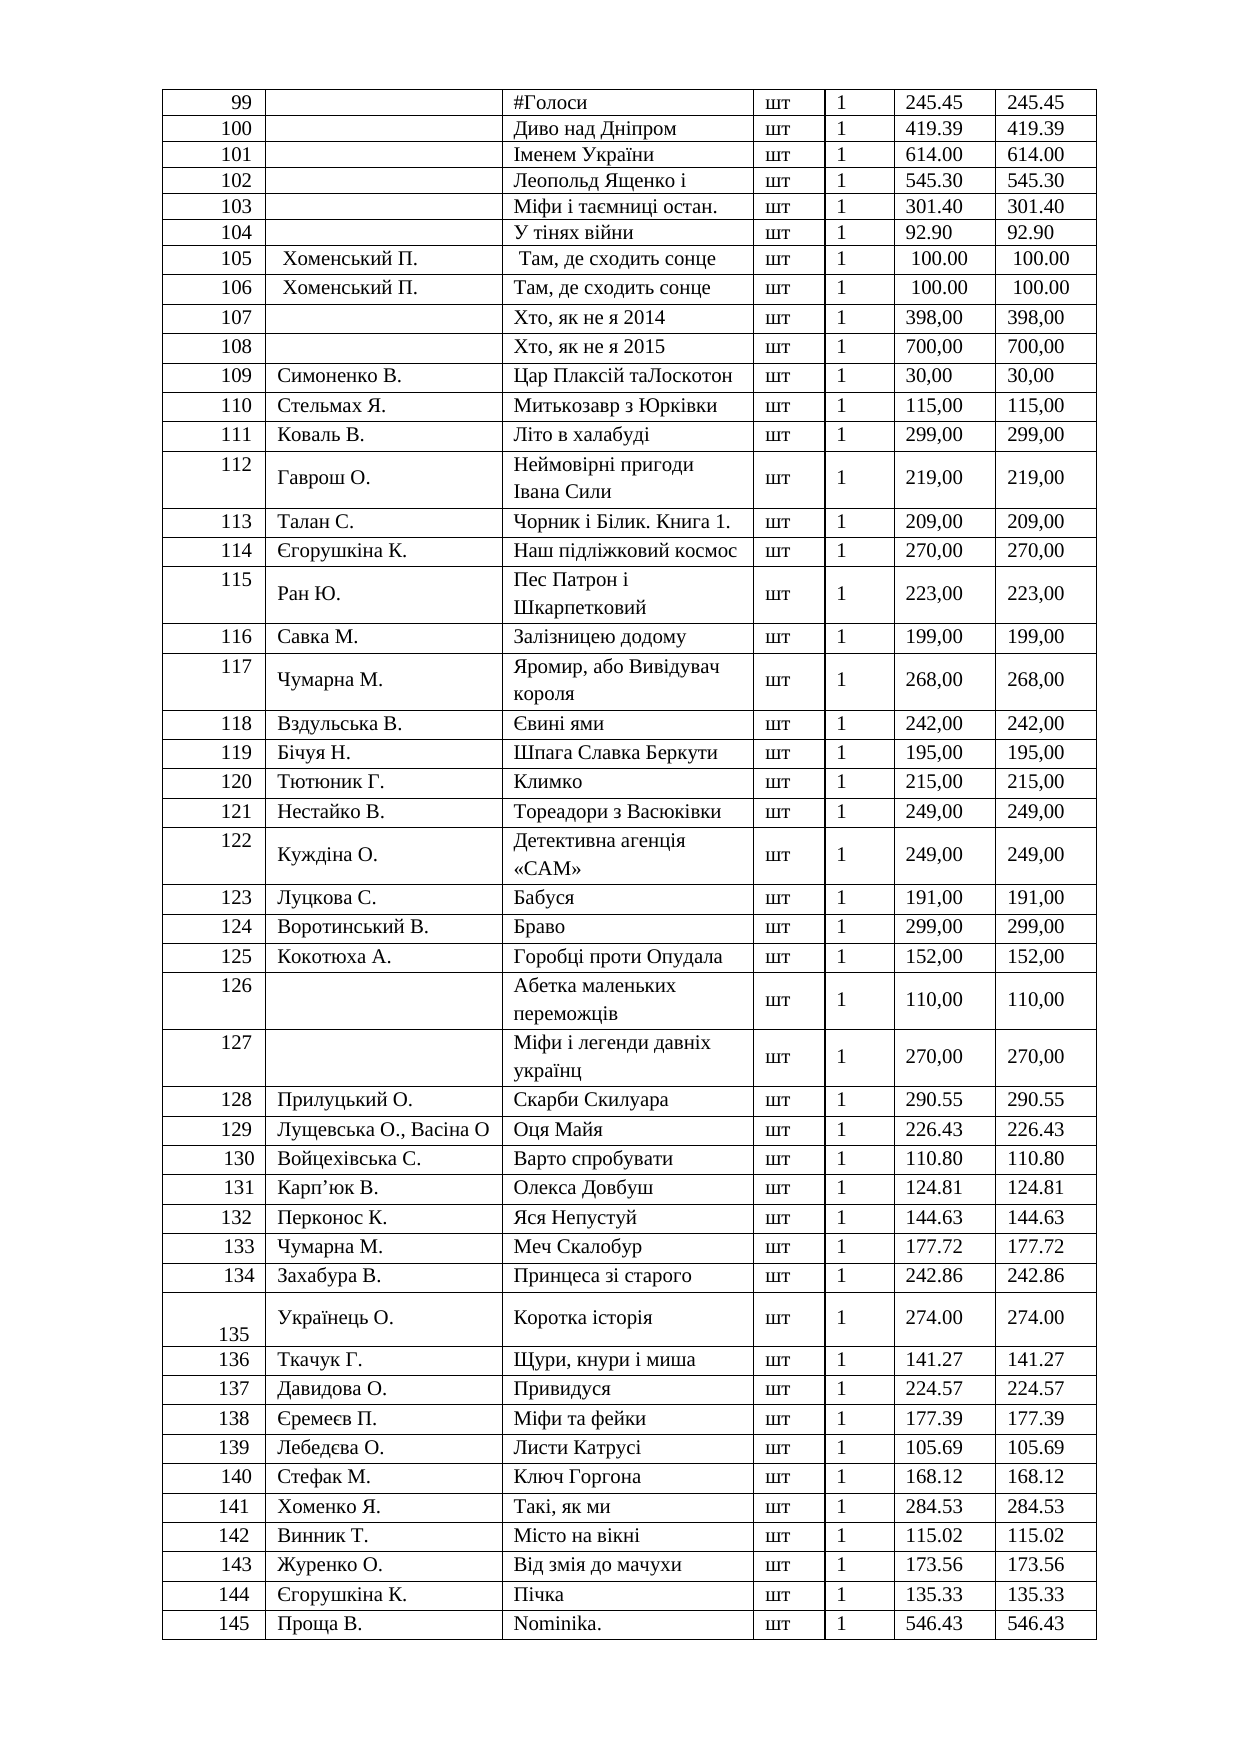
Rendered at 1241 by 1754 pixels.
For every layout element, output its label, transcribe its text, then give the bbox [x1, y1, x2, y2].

table_cell 545.30 [996, 168, 1096, 193]
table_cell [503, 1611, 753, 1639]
table_cell 1 [826, 799, 894, 827]
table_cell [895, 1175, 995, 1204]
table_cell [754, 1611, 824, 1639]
table_cell 215,00 [895, 769, 995, 798]
table_cell Тореадори з Васюківки [503, 799, 753, 827]
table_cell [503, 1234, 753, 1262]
table_cell 30,00 [895, 364, 995, 392]
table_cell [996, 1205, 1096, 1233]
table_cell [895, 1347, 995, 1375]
table_cell 110,00 [996, 973, 1096, 1029]
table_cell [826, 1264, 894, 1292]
table_cell [266, 305, 502, 333]
table_cell Детективна агенція «САМ» [503, 828, 753, 884]
table_cell Оця Майя [503, 1117, 753, 1145]
table_cell шт [754, 334, 824, 362]
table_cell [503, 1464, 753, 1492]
table_cell Луцкова С. [266, 885, 502, 913]
table_cell 242,00 [895, 711, 995, 739]
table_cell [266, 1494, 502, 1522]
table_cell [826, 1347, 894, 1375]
table_cell Міфи і таємниці остан. [503, 194, 753, 219]
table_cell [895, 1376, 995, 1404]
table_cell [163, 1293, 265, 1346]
table_cell 299,00 [895, 915, 995, 943]
table_cell 117 [163, 654, 265, 709]
table_cell 191,00 [895, 885, 995, 913]
table_cell Залізницею додому [503, 624, 753, 653]
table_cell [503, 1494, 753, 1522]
table_cell 111 [163, 422, 265, 451]
table_cell 301.40 [895, 194, 995, 219]
table_cell 191,00 [996, 885, 1096, 913]
table_cell Бабуся [503, 885, 753, 913]
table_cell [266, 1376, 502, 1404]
table_cell 219,00 [996, 452, 1096, 507]
table_cell 107 [163, 305, 265, 333]
table_cell шт [754, 567, 824, 623]
table_cell Митькозавр з Юрківки [503, 393, 753, 421]
table_cell Куждіна О. [266, 828, 502, 884]
table_cell 614.00 [996, 142, 1096, 167]
table_cell 1 [826, 422, 894, 451]
table_cell шт [754, 168, 824, 193]
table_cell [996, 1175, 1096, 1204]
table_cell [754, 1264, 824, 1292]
table_cell шт [754, 194, 824, 219]
table_cell 195,00 [895, 740, 995, 768]
table_cell шт [754, 538, 824, 566]
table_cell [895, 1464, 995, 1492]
table_cell шт [754, 422, 824, 451]
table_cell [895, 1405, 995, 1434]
table_cell Коваль В. [266, 422, 502, 451]
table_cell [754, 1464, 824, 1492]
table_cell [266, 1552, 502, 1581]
table_cell 124 [163, 915, 265, 943]
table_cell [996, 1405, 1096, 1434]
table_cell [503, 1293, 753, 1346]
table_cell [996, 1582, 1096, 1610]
table_cell 270,00 [996, 1030, 1096, 1086]
table_cell 1 [826, 509, 894, 537]
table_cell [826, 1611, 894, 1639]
table_cell 110 [163, 393, 265, 421]
table_cell 1 [826, 1030, 894, 1086]
table_cell 1 [826, 305, 894, 333]
table_cell 195,00 [996, 740, 1096, 768]
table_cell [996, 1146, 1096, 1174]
table_cell 1 [826, 194, 894, 219]
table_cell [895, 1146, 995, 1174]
table_cell 398,00 [996, 305, 1096, 333]
table_cell 199,00 [895, 624, 995, 653]
table_cell 1 [826, 769, 894, 798]
table_cell 419.39 [996, 116, 1096, 141]
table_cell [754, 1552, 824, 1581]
table_cell 1 [826, 393, 894, 421]
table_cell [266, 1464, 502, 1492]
table_cell шт [754, 509, 824, 537]
table_cell 245.45 [996, 90, 1096, 115]
table_cell Лущевська О., Васіна О [266, 1117, 502, 1145]
table_cell шт [754, 885, 824, 913]
table_cell 299,00 [996, 915, 1096, 943]
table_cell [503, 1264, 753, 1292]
table_cell Гаврош О. [266, 452, 502, 507]
table_cell 1 [826, 246, 894, 274]
table_cell шт [754, 1087, 824, 1116]
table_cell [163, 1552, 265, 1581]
table_cell шт [754, 116, 824, 141]
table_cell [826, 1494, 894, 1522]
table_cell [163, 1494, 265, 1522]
table_cell 299,00 [996, 422, 1096, 451]
table_cell 121 [163, 799, 265, 827]
table_cell Кокотюха А. [266, 944, 502, 972]
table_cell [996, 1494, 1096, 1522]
table_cell 129 [163, 1117, 265, 1145]
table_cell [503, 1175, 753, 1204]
table_cell [266, 973, 502, 1029]
table_cell шт [754, 246, 824, 274]
table_cell 125 [163, 944, 265, 972]
table_cell 106 [163, 275, 265, 304]
table_cell 1 [826, 1117, 894, 1145]
table_cell 1 [826, 828, 894, 884]
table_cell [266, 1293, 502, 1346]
table_cell 1 [826, 567, 894, 623]
table_cell шт [754, 915, 824, 943]
table_cell 116 [163, 624, 265, 653]
table_cell 215,00 [996, 769, 1096, 798]
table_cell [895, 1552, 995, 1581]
table_cell 115,00 [895, 393, 995, 421]
table_cell 127 [163, 1030, 265, 1086]
table_cell 118 [163, 711, 265, 739]
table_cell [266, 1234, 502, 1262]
table_cell 1 [826, 740, 894, 768]
table_cell 1 [826, 220, 894, 245]
table_cell 1 [826, 452, 894, 507]
table_cell шт [754, 769, 824, 798]
table_cell 122 [163, 828, 265, 884]
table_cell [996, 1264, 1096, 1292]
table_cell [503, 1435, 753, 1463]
table_cell [266, 142, 502, 167]
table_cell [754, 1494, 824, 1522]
table_cell Міфи і легенди давніх українц [503, 1030, 753, 1086]
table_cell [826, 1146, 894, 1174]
table_cell [266, 220, 502, 245]
table_cell 1 [826, 538, 894, 566]
table_cell Климко [503, 769, 753, 798]
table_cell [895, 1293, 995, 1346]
table_cell Хоменський П. [266, 275, 502, 304]
table_cell [266, 168, 502, 193]
table_cell 115 [163, 567, 265, 623]
table_cell 419.39 [895, 116, 995, 141]
table_cell 92.90 [895, 220, 995, 245]
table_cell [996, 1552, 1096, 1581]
table_cell 1 [826, 973, 894, 1029]
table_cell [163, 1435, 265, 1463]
table_cell [266, 1030, 502, 1086]
table_cell 128 [163, 1087, 265, 1116]
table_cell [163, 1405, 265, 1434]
table_cell 1 [826, 90, 894, 115]
table_cell 1 [826, 168, 894, 193]
table_cell Ран Ю. [266, 567, 502, 623]
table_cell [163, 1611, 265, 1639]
table_cell 270,00 [895, 538, 995, 566]
table_cell Стельмах Я. [266, 393, 502, 421]
table_cell Єгорушкіна К. [266, 538, 502, 566]
table_cell Воротинський В. [266, 915, 502, 943]
table_cell Браво [503, 915, 753, 943]
table_cell 113 [163, 509, 265, 537]
table_cell Неймовірні пригоди Івана Сили [503, 452, 753, 507]
table_cell 209,00 [996, 509, 1096, 537]
table_cell 219,00 [895, 452, 995, 507]
table_cell 1 [826, 624, 894, 653]
table_cell шт [754, 711, 824, 739]
table_cell Хто, як не я 2015 [503, 334, 753, 362]
table_cell 100.00 [996, 275, 1096, 304]
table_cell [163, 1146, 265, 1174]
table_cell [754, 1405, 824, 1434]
table_cell Нестайко В. [266, 799, 502, 827]
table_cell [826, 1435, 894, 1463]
table_cell 249,00 [895, 799, 995, 827]
table_cell 1 [826, 116, 894, 141]
table_cell шт [754, 393, 824, 421]
table_cell 103 [163, 194, 265, 219]
table_cell 104 [163, 220, 265, 245]
table_cell 614.00 [895, 142, 995, 167]
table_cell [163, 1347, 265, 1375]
table_cell #Голоси [503, 90, 753, 115]
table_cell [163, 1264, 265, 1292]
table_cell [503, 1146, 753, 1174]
table_cell 199,00 [996, 624, 1096, 653]
table_cell 120 [163, 769, 265, 798]
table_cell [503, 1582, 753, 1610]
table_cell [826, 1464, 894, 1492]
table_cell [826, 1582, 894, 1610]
table_cell [266, 116, 502, 141]
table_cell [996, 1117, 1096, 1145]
table_cell [266, 194, 502, 219]
table_cell 105 [163, 246, 265, 274]
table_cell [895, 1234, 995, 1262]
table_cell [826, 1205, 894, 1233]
table_cell 249,00 [895, 828, 995, 884]
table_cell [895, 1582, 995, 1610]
table_cell 123 [163, 885, 265, 913]
table_cell 1 [826, 1087, 894, 1116]
table_cell шт [754, 452, 824, 507]
table_cell Літо в халабуді [503, 422, 753, 451]
table_cell 223,00 [895, 567, 995, 623]
table_cell шт [754, 944, 824, 972]
table_cell 110,00 [895, 973, 995, 1029]
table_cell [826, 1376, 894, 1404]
table_cell Пес Патрон і Шкарпетковий [503, 567, 753, 623]
table_cell Чумарна М. [266, 654, 502, 709]
table_cell Там, де сходить сонце [503, 275, 753, 304]
table_cell шт [754, 973, 824, 1029]
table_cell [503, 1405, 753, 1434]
table_cell Скарби Скилуара [503, 1087, 753, 1116]
table_cell Диво над Дніпром [503, 116, 753, 141]
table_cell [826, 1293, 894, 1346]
table_cell Вздульська В. [266, 711, 502, 739]
table_cell шт [754, 142, 824, 167]
table_cell Іменем України [503, 142, 753, 167]
table_cell Абетка маленьких переможців [503, 973, 753, 1029]
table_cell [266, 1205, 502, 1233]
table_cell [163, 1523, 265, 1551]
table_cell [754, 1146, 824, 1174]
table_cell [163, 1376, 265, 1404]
table_cell 398,00 [895, 305, 995, 333]
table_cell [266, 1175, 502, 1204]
table_cell 1 [826, 334, 894, 362]
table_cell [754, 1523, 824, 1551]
table_cell 1 [826, 711, 894, 739]
table_cell Шпага Славка Беркути [503, 740, 753, 768]
table_cell шт [754, 740, 824, 768]
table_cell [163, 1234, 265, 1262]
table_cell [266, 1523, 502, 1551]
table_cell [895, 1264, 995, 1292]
table_cell 1 [826, 944, 894, 972]
table_cell 301.40 [996, 194, 1096, 219]
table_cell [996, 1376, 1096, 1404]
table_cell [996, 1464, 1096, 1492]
table_cell Леопольд Ященко і [503, 168, 753, 193]
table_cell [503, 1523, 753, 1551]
table_cell Євині ями [503, 711, 753, 739]
table_cell шт [754, 799, 824, 827]
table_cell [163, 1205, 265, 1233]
table_cell Бічуя Н. [266, 740, 502, 768]
table_cell 700,00 [895, 334, 995, 362]
table_cell Яромир, або Вивідувач короля [503, 654, 753, 709]
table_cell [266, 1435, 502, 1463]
table_cell 1 [826, 364, 894, 392]
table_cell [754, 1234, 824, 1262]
table_cell 102 [163, 168, 265, 193]
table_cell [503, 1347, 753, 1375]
table_cell шт [754, 220, 824, 245]
table_cell 112 [163, 452, 265, 507]
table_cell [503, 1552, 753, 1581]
table_cell 270,00 [996, 538, 1096, 566]
table_cell Там, де сходить сонце [503, 246, 753, 274]
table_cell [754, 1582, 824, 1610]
table_cell Талан С. [266, 509, 502, 537]
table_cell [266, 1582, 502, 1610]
table_cell 30,00 [996, 364, 1096, 392]
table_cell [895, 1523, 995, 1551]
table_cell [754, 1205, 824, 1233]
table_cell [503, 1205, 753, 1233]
table_cell шт [754, 90, 824, 115]
table_cell 119 [163, 740, 265, 768]
table_cell шт [754, 305, 824, 333]
table_cell 290.55 [895, 1087, 995, 1116]
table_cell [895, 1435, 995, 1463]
table_cell Тютюник Г. [266, 769, 502, 798]
table_cell 242,00 [996, 711, 1096, 739]
table_cell Симоненко В. [266, 364, 502, 392]
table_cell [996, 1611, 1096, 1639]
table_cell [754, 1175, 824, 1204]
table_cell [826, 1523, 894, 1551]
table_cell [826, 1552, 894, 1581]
table_cell 223,00 [996, 567, 1096, 623]
table_cell 1 [826, 275, 894, 304]
table_cell У тінях війни [503, 220, 753, 245]
table_cell 1 [826, 654, 894, 709]
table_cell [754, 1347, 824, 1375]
table_cell Савка М. [266, 624, 502, 653]
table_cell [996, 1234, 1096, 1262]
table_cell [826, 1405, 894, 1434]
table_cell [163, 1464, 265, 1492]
table_cell 268,00 [996, 654, 1096, 709]
table_cell 99 [163, 90, 265, 115]
table_cell шт [754, 624, 824, 653]
table_cell Горобці проти Опудала [503, 944, 753, 972]
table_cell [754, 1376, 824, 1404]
table_cell 270,00 [895, 1030, 995, 1086]
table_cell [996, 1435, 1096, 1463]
table_cell 1 [826, 885, 894, 913]
table_cell 245.45 [895, 90, 995, 115]
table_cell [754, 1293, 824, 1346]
table_cell 101 [163, 142, 265, 167]
table_cell Наш підлiжковий космос [503, 538, 753, 566]
table_cell 152,00 [996, 944, 1096, 972]
table_cell 115,00 [996, 393, 1096, 421]
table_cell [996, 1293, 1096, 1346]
table_cell 268,00 [895, 654, 995, 709]
table_cell шт [754, 654, 824, 709]
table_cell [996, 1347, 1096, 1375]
table_cell Цар Плаксій таЛоскотон [503, 364, 753, 392]
table_cell 100.00 [996, 246, 1096, 274]
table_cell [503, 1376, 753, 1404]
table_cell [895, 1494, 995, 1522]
table_cell [266, 334, 502, 362]
table_cell Чорник і Білик. Книга 1. [503, 509, 753, 537]
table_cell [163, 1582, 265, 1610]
table_cell 249,00 [996, 828, 1096, 884]
table_cell шт [754, 1117, 824, 1145]
table_cell 92.90 [996, 220, 1096, 245]
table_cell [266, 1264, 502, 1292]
table_cell [266, 90, 502, 115]
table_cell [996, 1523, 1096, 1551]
table_cell 100.00 [895, 275, 995, 304]
table_cell 290.55 [996, 1087, 1096, 1116]
table_cell 209,00 [895, 509, 995, 537]
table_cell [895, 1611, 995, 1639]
table_cell 1 [826, 915, 894, 943]
table_cell 109 [163, 364, 265, 392]
table_cell 545.30 [895, 168, 995, 193]
table_cell Хто, як не я 2014 [503, 305, 753, 333]
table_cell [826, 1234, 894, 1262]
table_cell Хоменський П. [266, 246, 502, 274]
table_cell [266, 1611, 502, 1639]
table_cell 700,00 [996, 334, 1096, 362]
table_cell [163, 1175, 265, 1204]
table_cell 299,00 [895, 422, 995, 451]
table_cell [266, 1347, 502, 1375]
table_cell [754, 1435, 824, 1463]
table_cell 114 [163, 538, 265, 566]
table_cell шт [754, 1030, 824, 1086]
table_cell шт [754, 364, 824, 392]
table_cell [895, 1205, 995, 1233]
table_cell 226.43 [895, 1117, 995, 1145]
table_cell 100.00 [895, 246, 995, 274]
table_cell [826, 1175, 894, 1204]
table_cell 1 [826, 142, 894, 167]
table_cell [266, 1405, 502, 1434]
table_cell Прилуцький О. [266, 1087, 502, 1116]
table_cell 249,00 [996, 799, 1096, 827]
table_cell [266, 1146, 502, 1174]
table_cell 152,00 [895, 944, 995, 972]
table_cell шт [754, 828, 824, 884]
table_cell 108 [163, 334, 265, 362]
table_cell шт [754, 275, 824, 304]
table_cell 126 [163, 973, 265, 1029]
table_cell 100 [163, 116, 265, 141]
